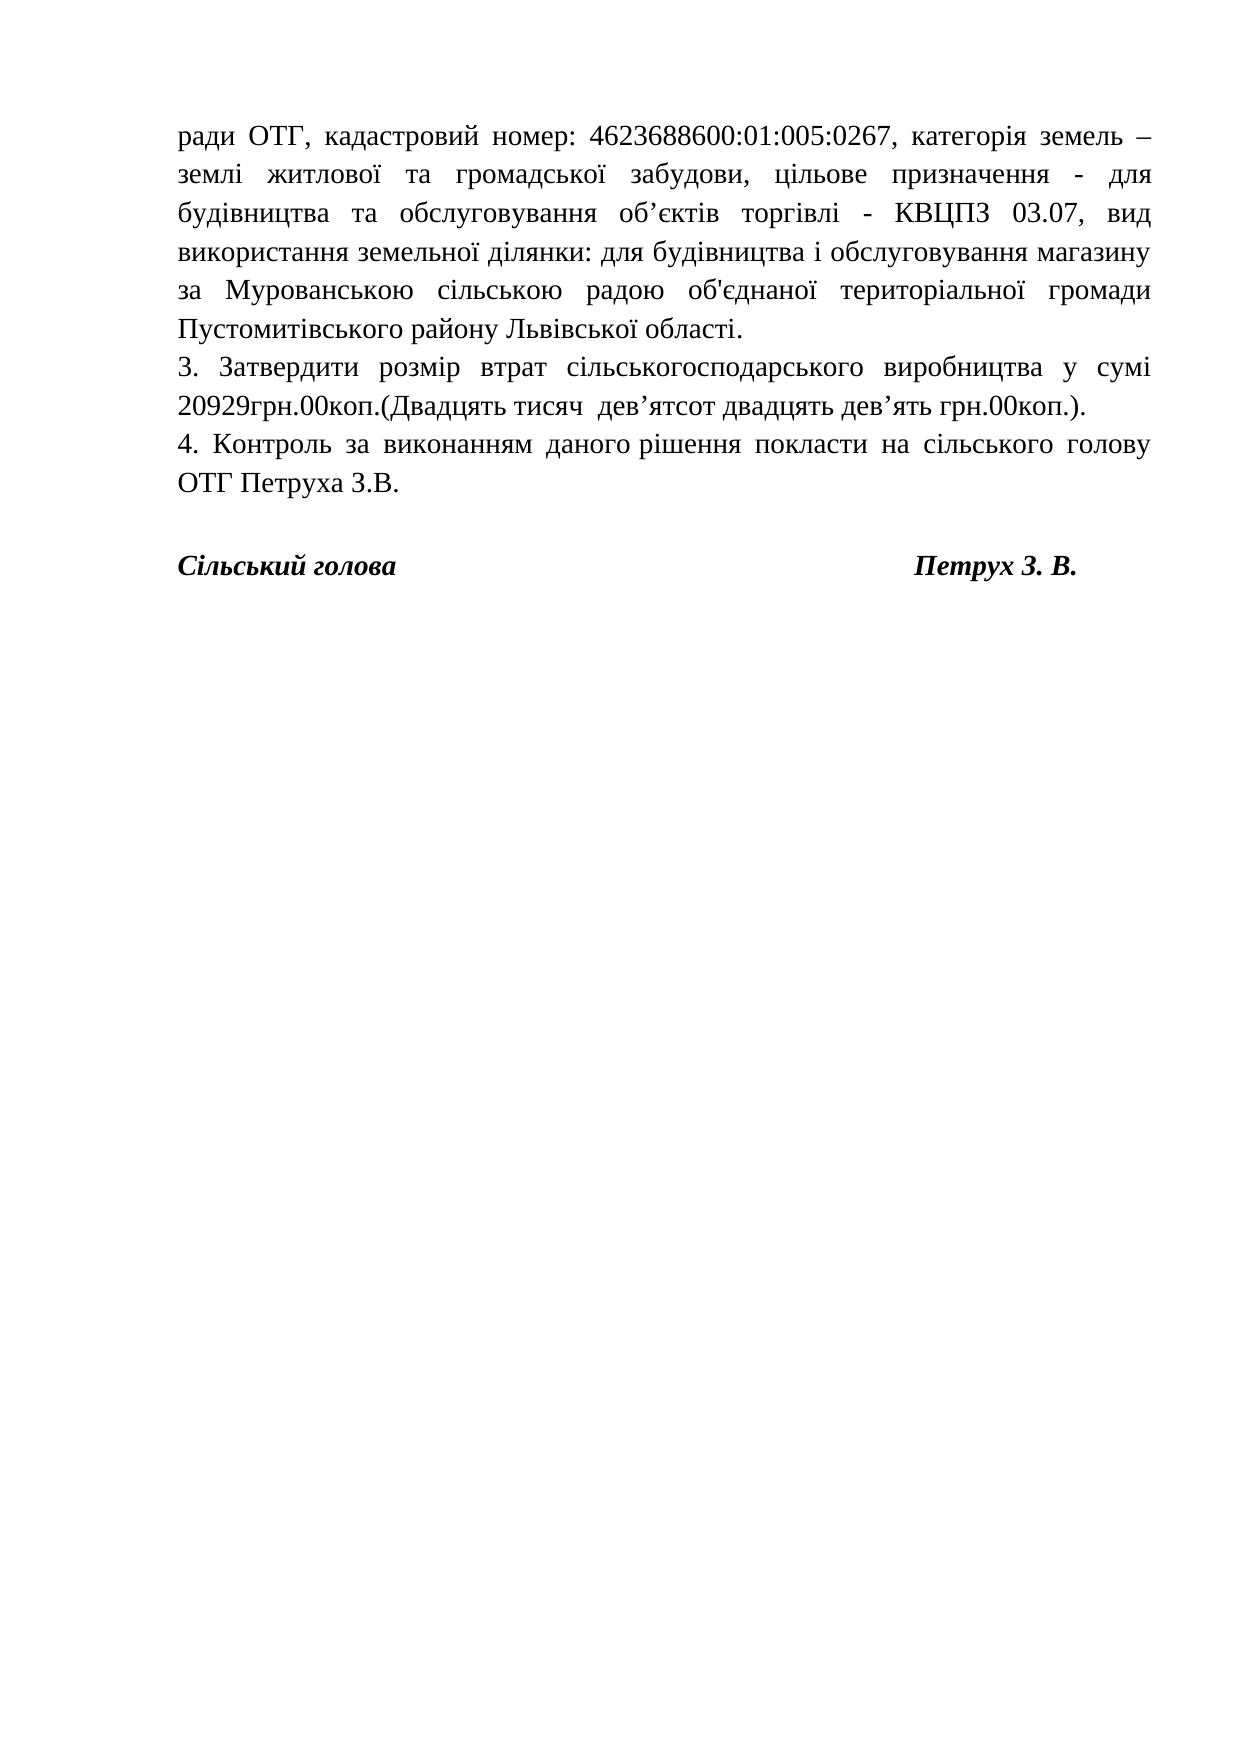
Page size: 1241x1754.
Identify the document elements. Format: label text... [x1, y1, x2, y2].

text 4. Контроль за виконанням даного рішення покласти на сільського голову ОТГ Петруха З.В. [177, 426, 1152, 498]
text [177, 118, 1152, 344]
text 3. Затвердити розмір втрат сільськогосподарського виробництва у сумі 20929грн.00коп.(Двадцять тисяч дев’ятсот двадцять дев’ять грн.00коп.). [177, 349, 1152, 421]
text Сільський голова Петрух З. В. [177, 548, 1152, 581]
